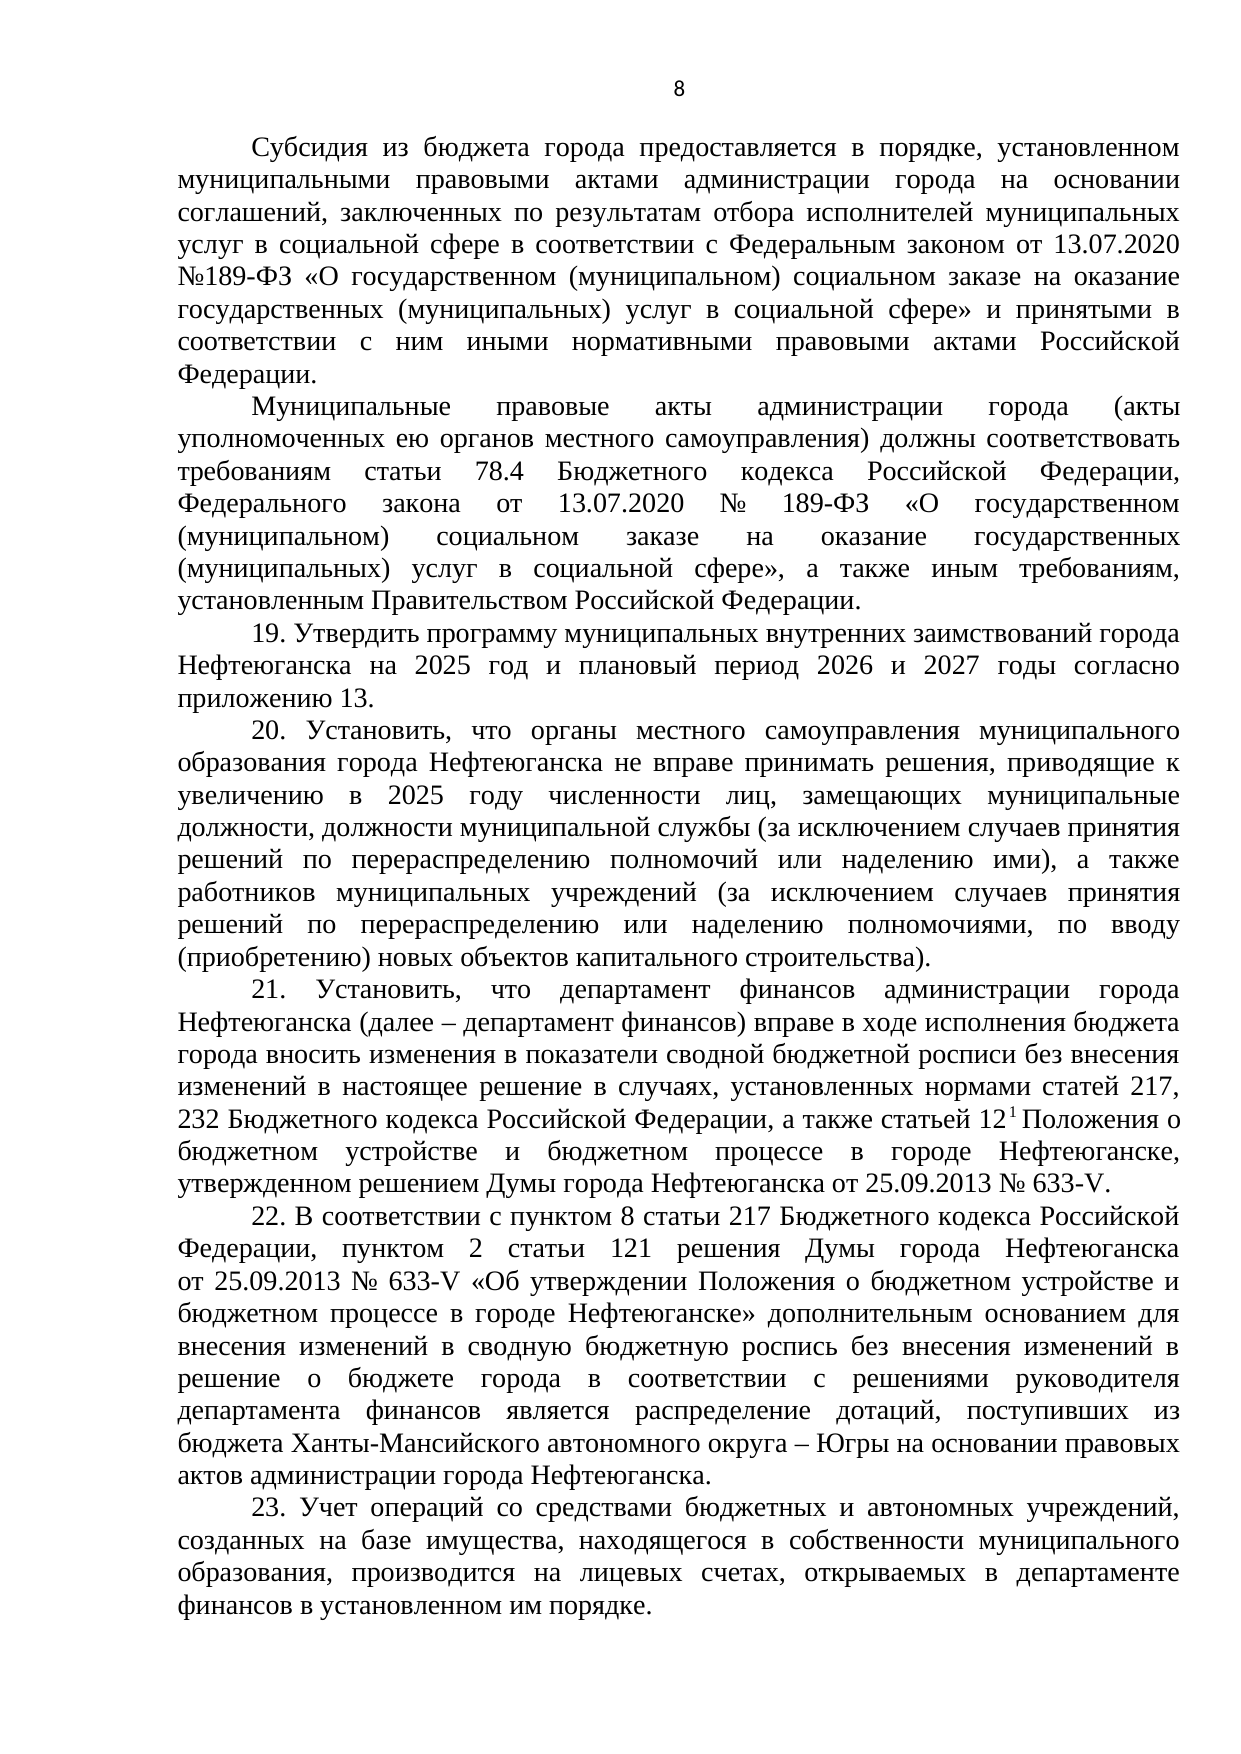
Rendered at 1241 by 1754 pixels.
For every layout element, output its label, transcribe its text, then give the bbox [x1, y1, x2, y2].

text 22. В соответствии с пунктом 8 статьи 217 Бюджетного кодекса Российской Федерации, пунктом 2 статьи 121 решения Думы города Нефтеюганска от 25.09.2013 № 633-V «Об утверждении Положения о бюджетном устройстве и бюджетном процессе в городе Нефтеюганске» дополнительным основанием для внесения изменений в сводную бюджетную роспись без внесения изменений в решение о бюджете города в соответствии с решениями руководителя департамента финансов является распределение дотаций, поступивших из бюджета Ханты-Мансийского автономного округа – Югры на основании правовых актов администрации города Нефтеюганска. [177, 1199, 1181, 1491]
text 19. Утвердить программу муниципальных внутренних заимствований города Нефтеюганска на 2025 год и плановый период 2026 и 2027 годы согласно приложению 13. [177, 616, 1181, 713]
text 20. Установить, что органы местного самоуправления муниципального образования города Нефтеюганска не вправе принимать решения, приводящие к увеличению в 2025 году численности лиц, замещающих муниципальные должности, должности муниципальной службы (за исключением случаев принятия решений по перераспределению полномочий или наделению ими), а также работников муниципальных учреждений (за исключением случаев принятия решений по перераспределению или наделению полномочиями, по вводу (приобретению) новых объектов капитального строительства). [177, 713, 1181, 972]
text Субсидия из бюджета города предоставляется в порядке, установленном муниципальными правовыми актами администрации города на основании соглашений, заключенных по результатам отбора исполнителей муниципальных услуг в социальной сфере в соответствии с Федеральным законом от 13.07.2020 №189-ФЗ «О государственном (муниципальном) социальном заказе на оказание государственных (муниципальных) услуг в социальной сфере» и принятыми в соответствии с ним иными нормативными правовыми актами Российской Федерации. [177, 130, 1181, 389]
text 23. Учет операций со средствами бюджетных и автономных учреждений, созданных на базе имущества, находящегося в собственности муниципального образования, производится на лицевых счетах, открываемых в департаменте финансов в установленном им порядке. [177, 1491, 1181, 1620]
text 21. Установить, что департамент финансов администрации города Нефтеюганска (далее – департамент финансов) вправе в ходе исполнения бюджета города вносить изменения в показатели сводной бюджетной росписи без внесения изменений в настоящее решение в случаях, установленных нормами статей 217, 232 Бюджетного кодекса Российской Федерации, а также статьей 121 Положения о бюджетном устройстве и бюджетном процессе в городе Нефтеюганске, утвержденном решением Думы города Нефтеюганска от 25.09.2013 № 633-V. [177, 972, 1181, 1199]
text Муниципальные правовые акты администрации города (акты уполномоченных ею органов местного самоуправления) должны соответствовать требованиям статьи 78.4 Бюджетного кодекса Российской Федерации, Федерального закона от 13.07.2020 № 189-ФЗ «О государственном (муниципальном) социальном заказе на оказание государственных (муниципальных) услуг в социальной сфере», а также иным требованиям, установленным Правительством Российской Федерации. [177, 389, 1181, 616]
